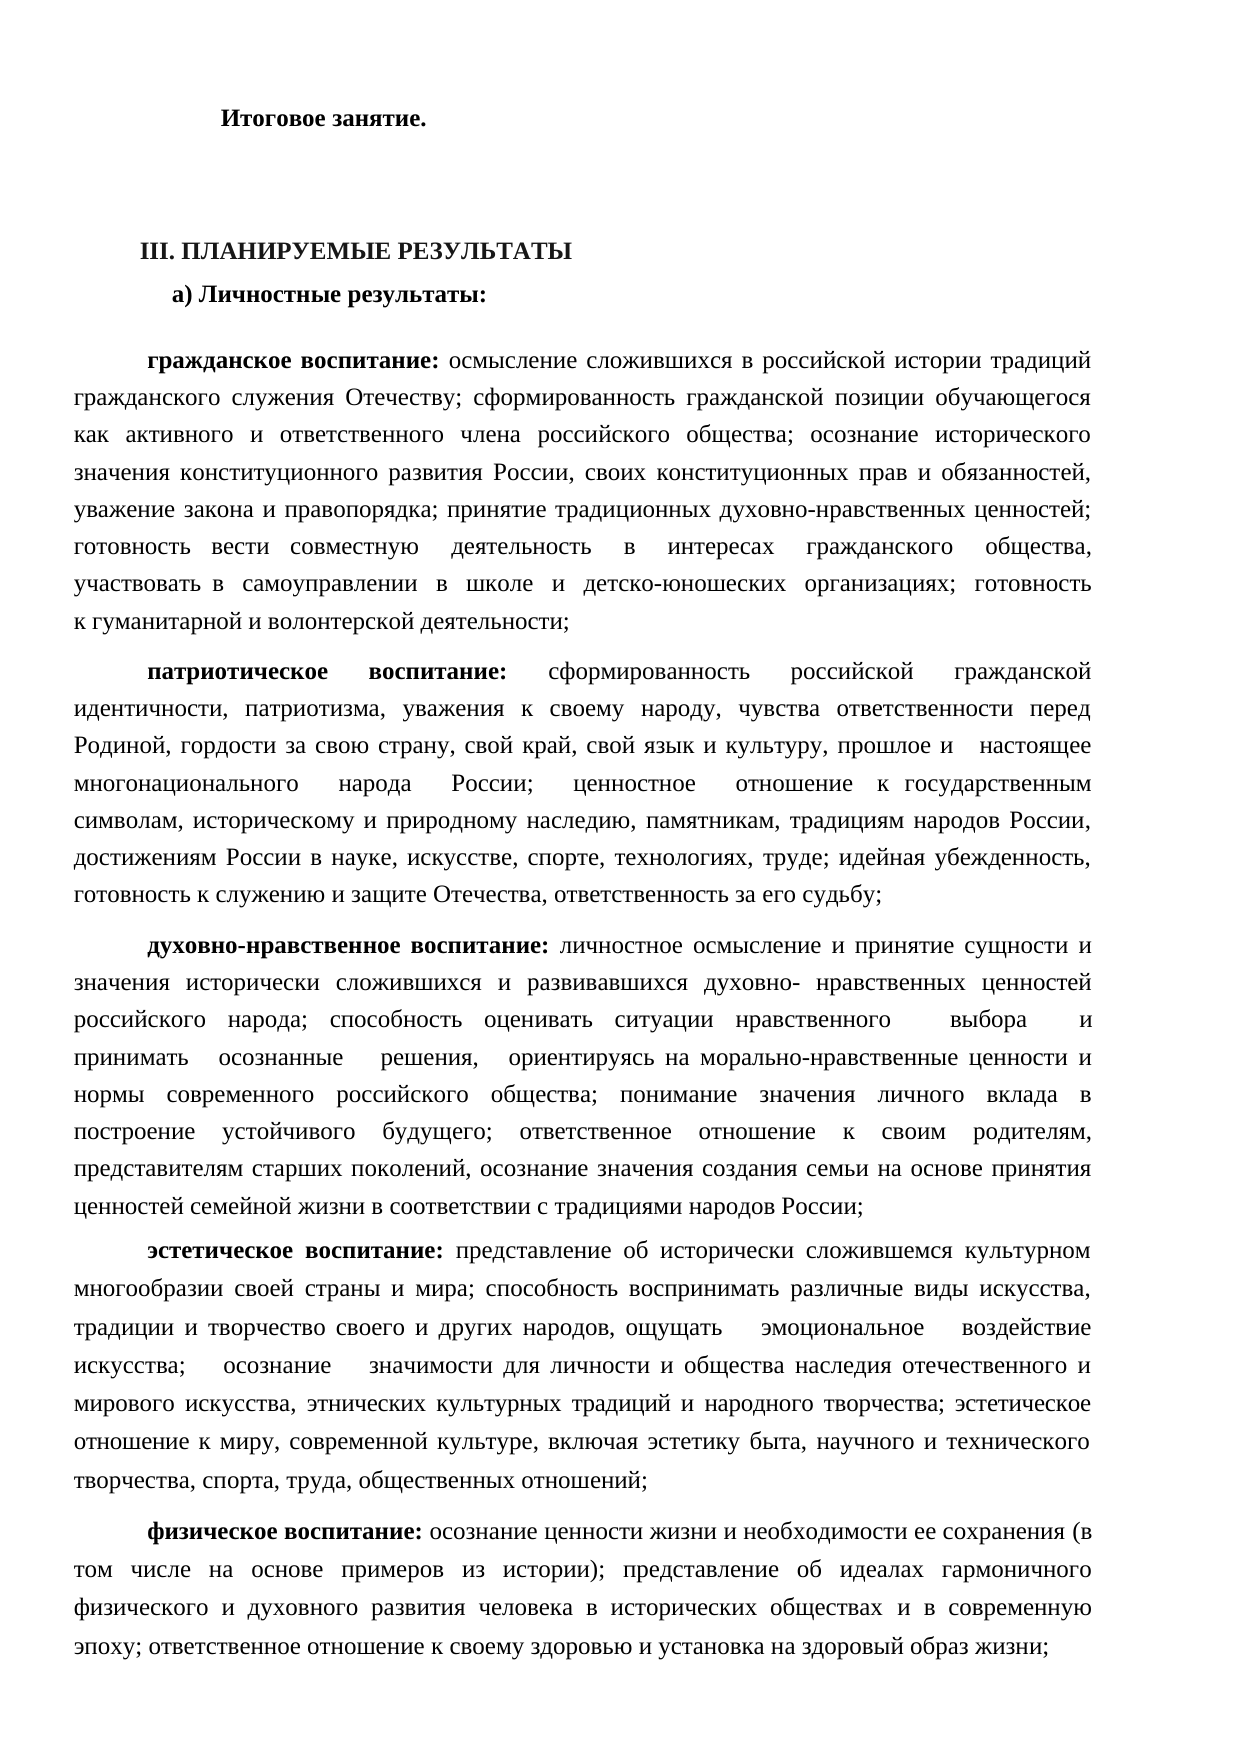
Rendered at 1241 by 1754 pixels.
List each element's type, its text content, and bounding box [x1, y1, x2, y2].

text патриотическое воспитание: сформированность российской гражданской идентичности, патриотизма, уважения к своему народу, чувства ответственности перед Родиной, гордости за свою страну, свой край, свой язык и культуру, прошлое и настоящее многонационального народа России; ценностное отношение к государственным символам, историческому и природному наследию, памятникам, традициям народов России, достижениям России в науке, искусстве, спорте, технологиях, труде; идейная убежденность, готовность к служению и защите Отечества, ответственность за его судьбу; [73, 656, 1092, 908]
text физическое воспитание: осознание ценности жизни и необходимости ее сохранения (в том числе на основе примеров из истории); представление об идеалах гармоничного физического и духовного развития человека в исторических обществах и в современную эпоху; ответственное отношение к своему здоровью и установка на здоровый образ жизни; [73, 1516, 1092, 1659]
text Итоговое занятие. [147, 103, 1107, 132]
text а) Личностные результаты: [73, 279, 1028, 308]
text духовно-нравственное воспитание: личностное осмысление и принятие сущности и значения исторически сложившихся и развивавшихся духовно- нравственных ценностей российского народа; способность оценивать ситуации нравственного выбора и принимать осознанные решения, ориентируясь на морально-нравственные ценности и нормы современного российского общества; понимание значения личного вклада в построение устойчивого будущего; ответственное отношение к своим родителям, представителям старших поколений, осознание значения создания семьи на основе принятия ценностей семейной жизни в соответствии с традициями народов России; [73, 930, 1092, 1219]
text III. ПЛАНИРУЕМЫЕ РЕЗУЛЬТАТЫ [82, 236, 1028, 265]
text гражданское воспитание: осмысление сложившихся в российской истории традиций гражданского служения Отечеству; сформированность гражданской позиции обучающегося как активного и ответственного члена российского общества; осознание исторического значения конституционного развития России, своих конституционных прав и обязанностей, уважение закона и правопорядка; принятие традиционных духовно-нравственных ценностей; готовность вести совместную деятельность в интересах гражданского общества, участвовать в самоуправлении в школе и детско-юношеских организациях; готовность к гуманитарной и волонтерской деятельности; [73, 345, 1092, 634]
text эстетическое воспитание: представление об исторически сложившемся культурном многообразии своей страны и мира; способность воспринимать различные виды искусства, традиции и творчество своего и других народов, ощущать эмоциональное воздействие искусства; осознание значимости для личности и общества наследия отечественного и мирового искусства, этнических культурных традиций и народного творчества; эстетическое отношение к миру, современной культуре, включая эстетику быта, научного и технического творчества, спорта, труда, общественных отношений; [73, 1235, 1091, 1493]
